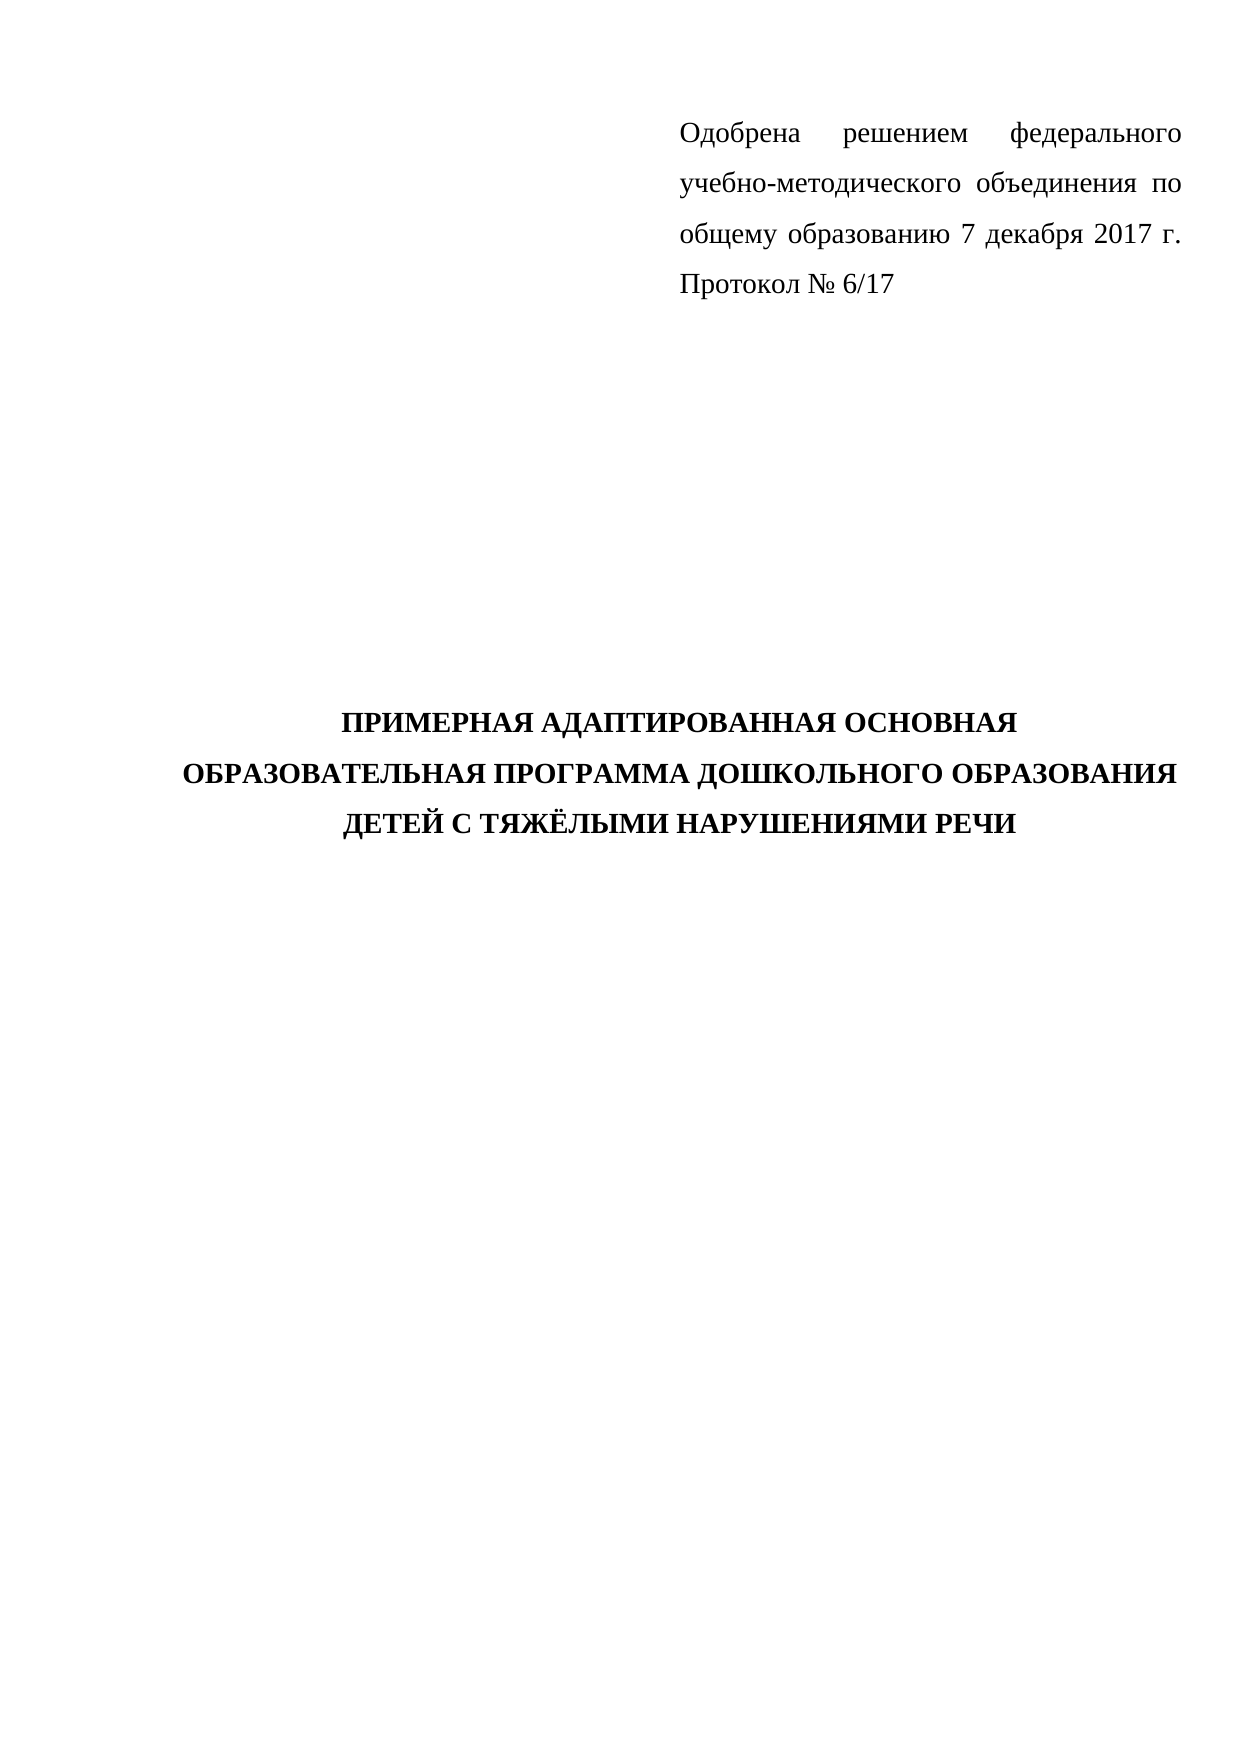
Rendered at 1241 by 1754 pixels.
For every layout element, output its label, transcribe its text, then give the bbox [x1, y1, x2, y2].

text Одобрена решением федерального учебно-методического объединения по общему образованию 7 декабря 2017 г. Протокол № 6/17 [679, 115, 1182, 300]
text ПРИМЕРНАЯ АДАПТИРОВАННАЯ ОСНОВНАЯ [341, 706, 1194, 739]
text ОБРАЗОВАТЕЛЬНАЯ ПРОГРАММА ДОШКОЛЬНОГО ОБРАЗОВАНИЯ ДЕТЕЙ С ТЯЖЁЛЫМИ НАРУШЕНИЯМИ РЕЧИ [165, 756, 1194, 839]
